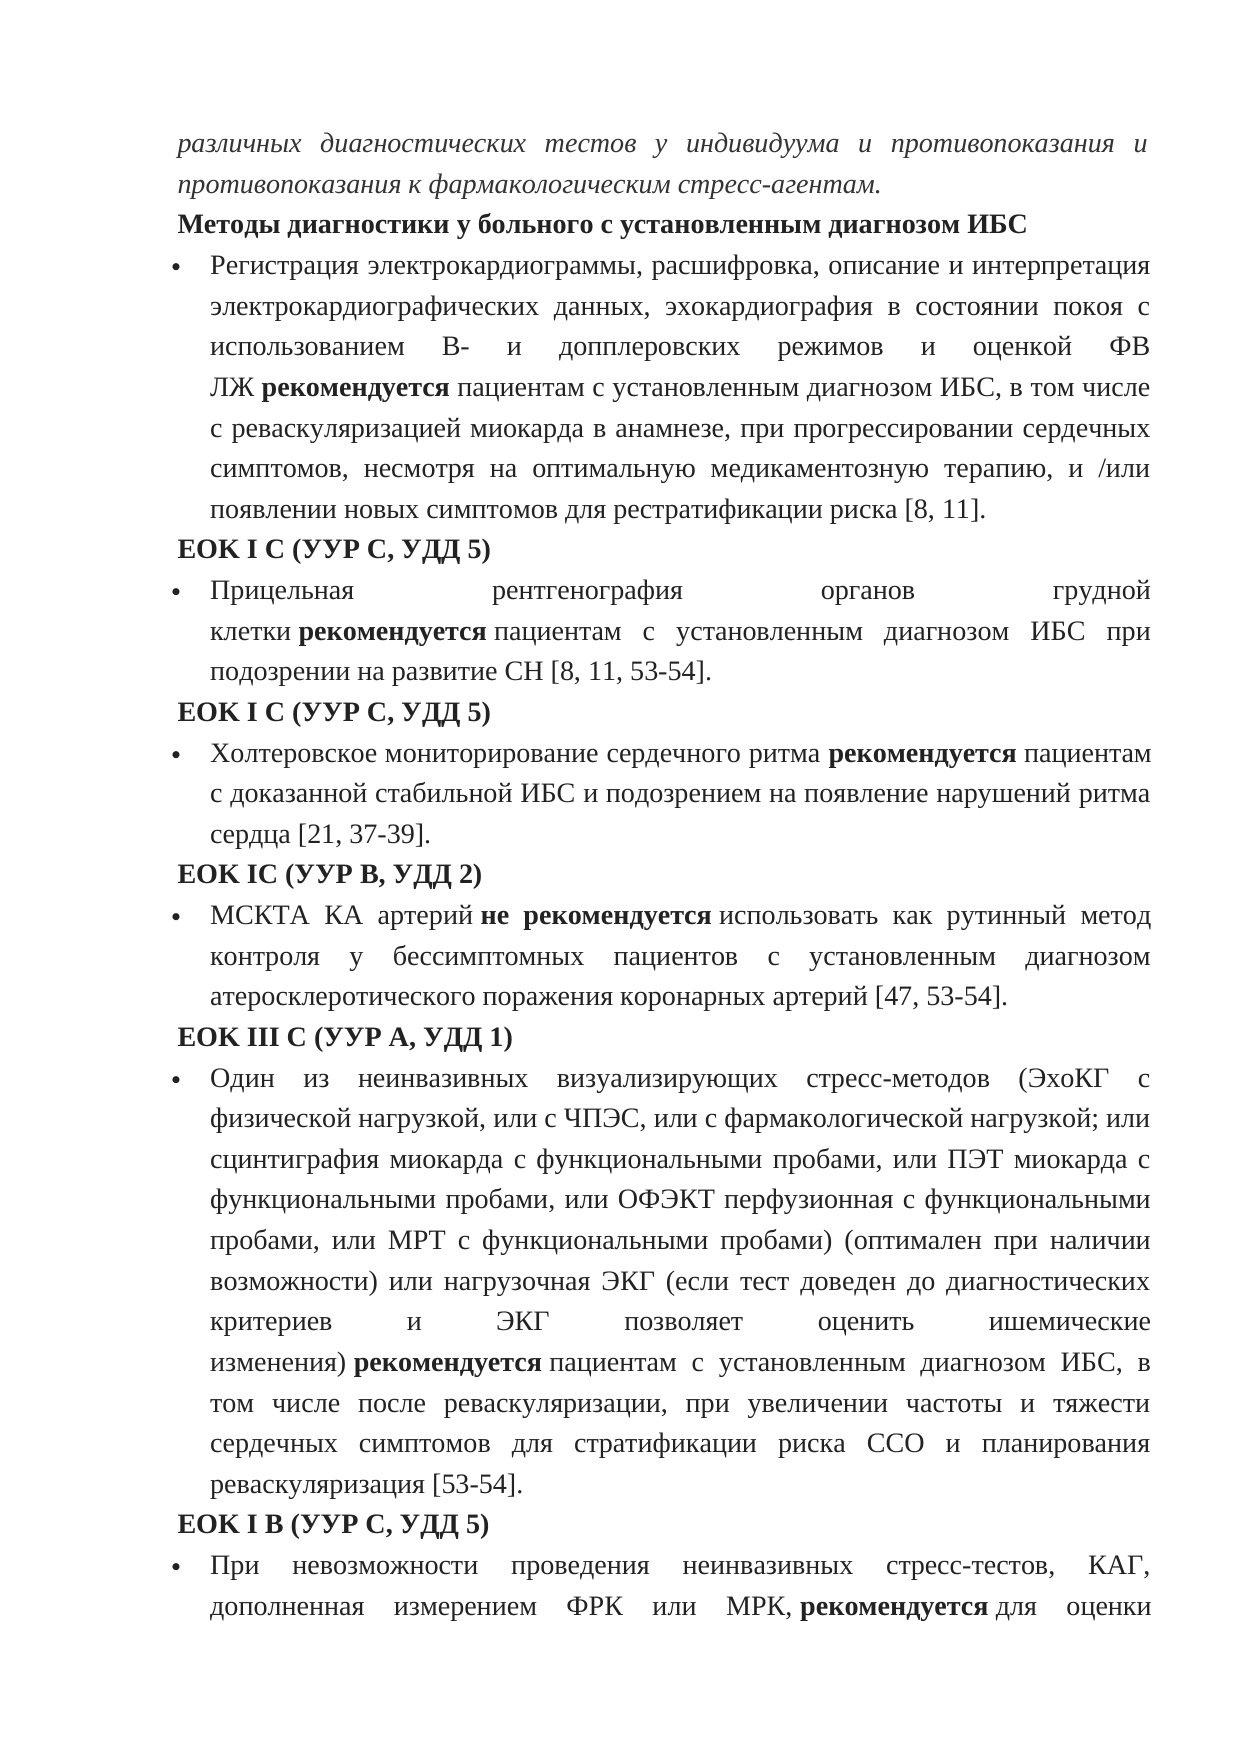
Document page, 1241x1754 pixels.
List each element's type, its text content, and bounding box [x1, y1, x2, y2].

list МСКТА КА артерий не рекомендуется использовать как рутинный метод контроля у бессимптомных пациентов с установленным диагнозом атеросклеротического поражения коронарных артерий [47, 53-54]. [172, 890, 1152, 1012]
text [177, 118, 1152, 199]
text EOK III С (УУР А, УДД 1) [177, 1012, 1152, 1052]
text EOK I С (УУР С, УДД 5) [177, 524, 1152, 565]
list Один из неинвазивных визуализирующих стресс-методов (ЭхоКГ с физической нагрузкой, или с ЧПЭС, или с фармакологической нагрузкой; или сцинтиграфия миокарда с функциональными пробами, или ПЭТ миокарда с функциональными пробами, или ОФЭКТ перфузионная с функциональными пробами, или МРТ с функциональными пробами) (оптимален при наличии возможности) или нагрузочная ЭКГ (если тест доведен до диагностических критериев и ЭКГ позволяет оценить ишемические изменения) рекомендуется пациентам с установленным диагнозом ИБС, в том числе после реваскуляризации, при увеличении частоты и тяжести сердечных симптомов для стратификации риска ССО и планирования реваскуляризация [53-54]. [172, 1052, 1152, 1499]
text EOK IC (УУР В, УДД 2) [177, 849, 1152, 890]
text EOK I С (УУР С, УДД 5) [177, 687, 1152, 727]
text EOK I B (УУР С, УДД 5) [177, 1499, 1152, 1540]
text Методы диагностики у больного с установленным диагнозом ИБС [177, 199, 1152, 240]
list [172, 1540, 1152, 1621]
list Холтеровское мониторирование сердечного ритма рекомендуется пациентам с доказанной стабильной ИБС и подозрением на появление нарушений ритма сердца [21, 37-39]. [172, 727, 1152, 849]
list Регистрация электрокардиограммы, расшифровка, описание и интерпретация электрокардиографических данных, эхокардиография в состоянии покоя с использованием В- и допплеровских режимов и оценкой ФВ ЛЖ рекомендуется пациентам с установленным диагнозом ИБС, в том числе с реваскуляризацией миокарда в анамнезе, при прогрессировании сердечных симптомов, несмотря на оптимальную медикаментозную терапию, и /или появлении новых симптомов для рестратификации риска [8, 11]. [172, 240, 1152, 524]
list Прицельная рентгенография органов грудной клетки рекомендуется пациентам с установленным диагнозом ИБС при подозрении на развитие СН [8, 11, 53-54]. [172, 565, 1152, 687]
